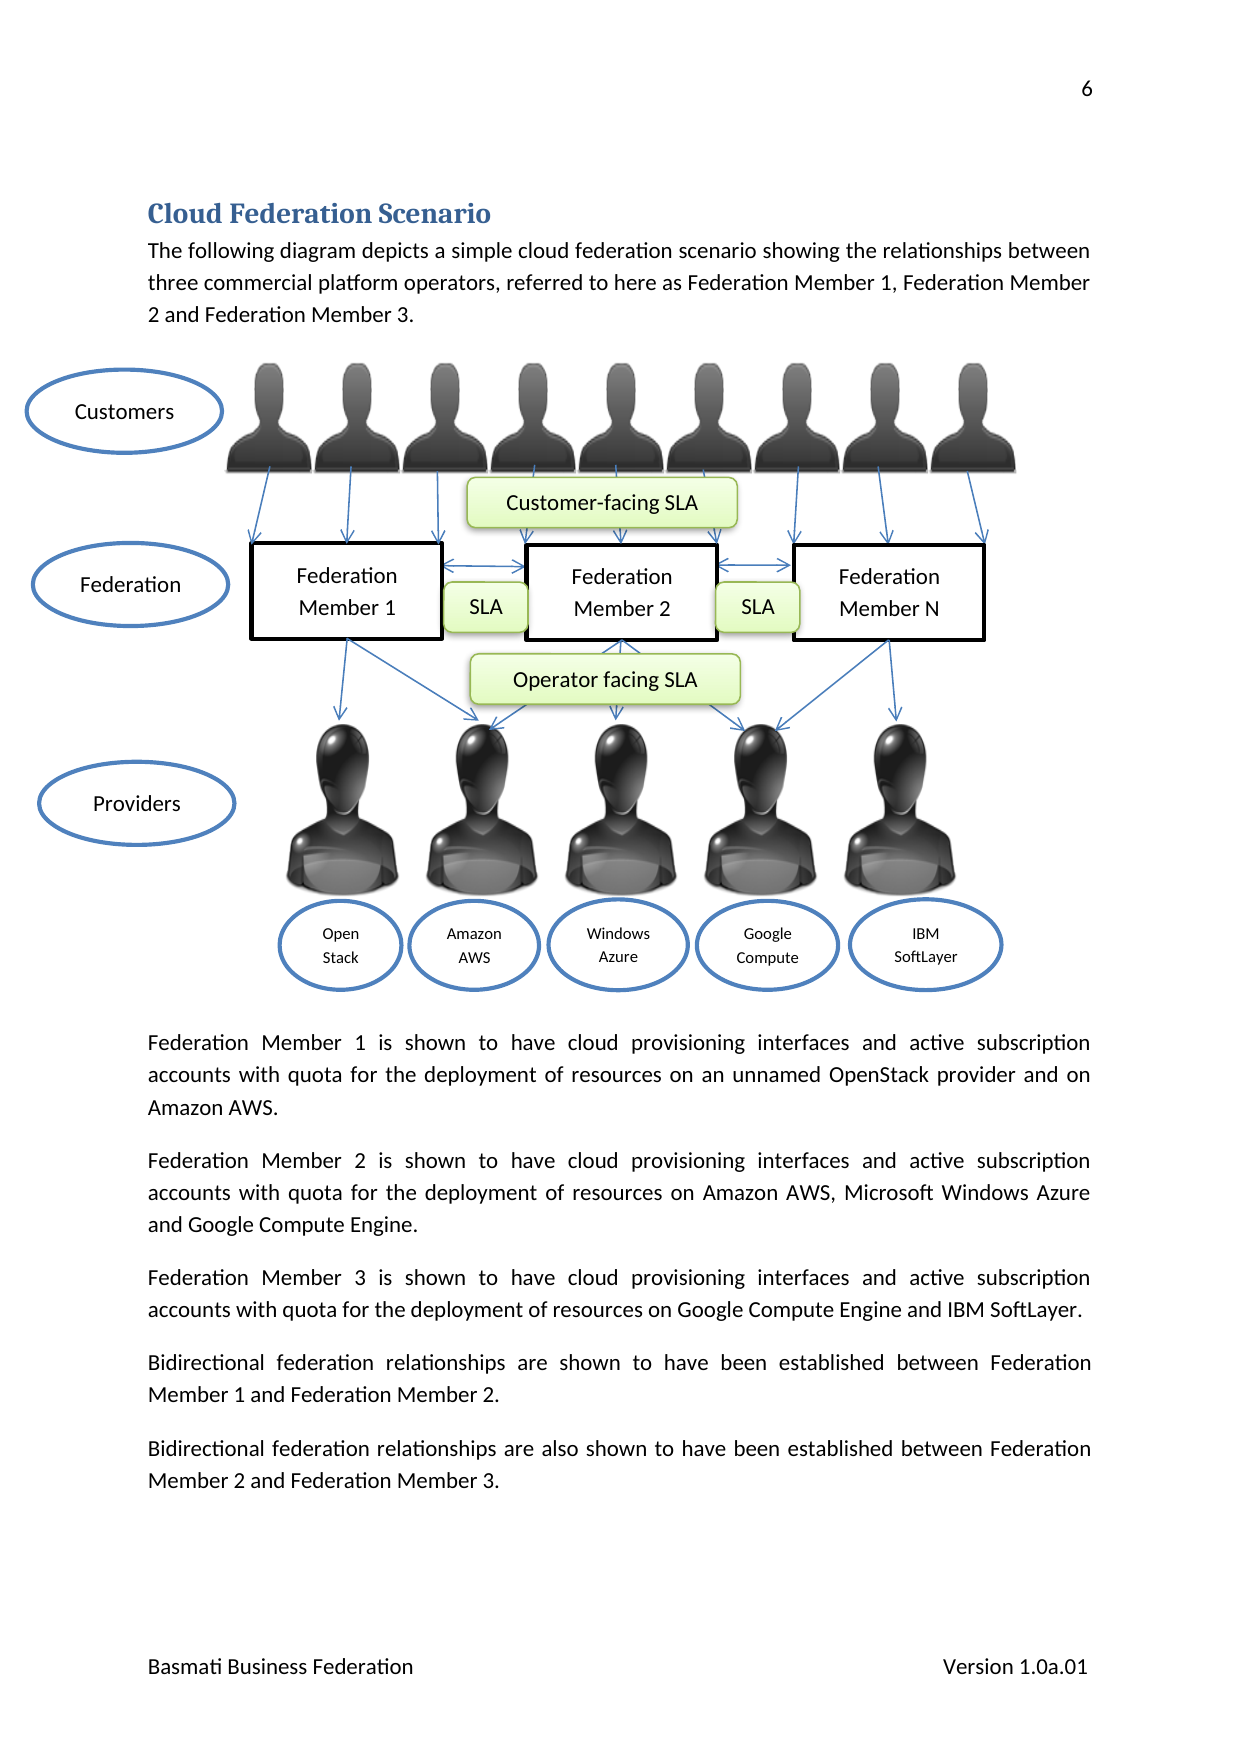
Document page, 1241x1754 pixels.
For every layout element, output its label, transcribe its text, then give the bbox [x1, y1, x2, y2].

subtitle Cloud Federation Scenario [148, 198, 1093, 231]
picture [224, 353, 1017, 487]
text Bidirectional federation relationships are also shown to have been established between Federation Member 2 and Federation Member 3. [148, 1434, 1093, 1494]
picture [271, 724, 969, 898]
text Federation Member 3 is shown to have cloud provisioning interfaces and active subscription accounts with quota for the deployment of resources on Google Compute Engine and IBM SoftLayer. [148, 1263, 1093, 1323]
text Bidirectional federation relationships are shown to have been established between Federation Member 1 and Federation Member 2. [148, 1348, 1093, 1409]
text Federation Member 1 is shown to have cloud provisioning interfaces and active subscription accounts with quota for the deployment of resources on an unnamed OpenStack provider and on Amazon AWS. [148, 1028, 1093, 1121]
text The following diagram depicts a simple cloud federation scenario showing the relationships between three commercial platform operators, referred to here as Federation Member 1, Federation Member 2 and Federation Member 3. [148, 236, 1093, 328]
text Federation Member 2 is shown to have cloud provisioning interfaces and active subscription accounts with quota for the deployment of resources on Amazon AWS, Microsoft Windows Azure and Google Compute Engine. [148, 1146, 1093, 1238]
